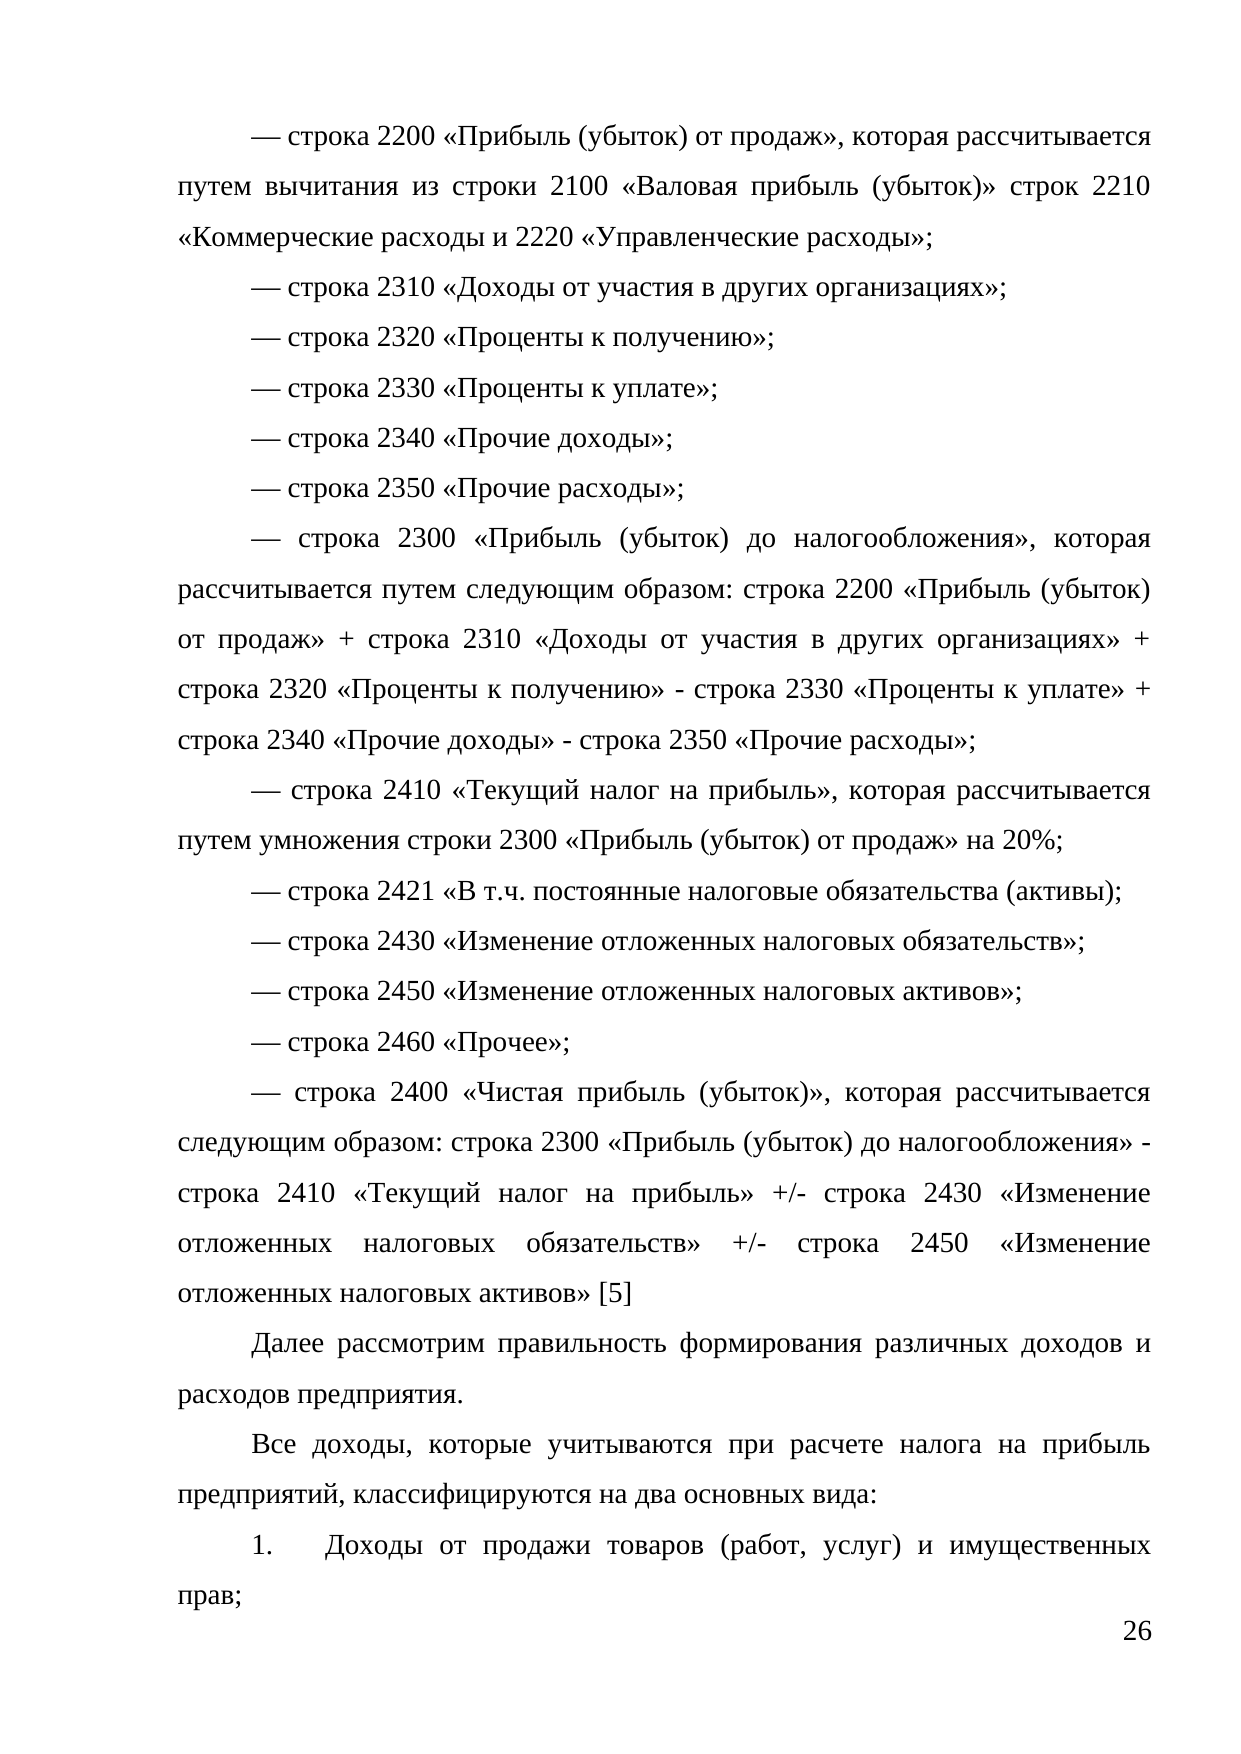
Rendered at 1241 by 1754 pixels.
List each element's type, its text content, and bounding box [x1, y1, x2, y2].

text — строка 2450 «Изменение отложенных налоговых активов»; [177, 973, 1152, 1007]
text — строка 2400 «Чистая прибыль (убыток)», которая рассчитывается следующим образом: строка 2300 «Прибыль (убыток) до налогообложения» - строка 2410 «Текущий налог на прибыль» +/- строка 2430 «Изменение отложенных налоговых обязательств» +/- строка 2450 «Изменение отложенных налоговых активов» [5] [177, 1074, 1152, 1309]
text — строка 2340 «Прочие доходы»; [177, 420, 1152, 453]
text — строка 2410 «Текущий налог на прибыль», которая рассчитывается путем умножения строки 2300 «Прибыль (убыток) от продаж» на 20%; [177, 772, 1152, 856]
text — строка 2350 «Прочие расходы»; [177, 470, 1152, 504]
text — строка 2421 «В т.ч. постоянные налоговые обязательства (активы); [177, 873, 1152, 906]
text — строка 2460 «Прочее»; [177, 1024, 1152, 1057]
text — строка 2310 «Доходы от участия в других организациях»; [177, 269, 1152, 303]
text 1. Доходы от продажи товаров (работ, услуг) и имущественных прав; [177, 1527, 1152, 1611]
text Все доходы, которые учитываются при расчете налога на прибыль предприятий, классифицируются на два основных вида: [177, 1426, 1152, 1510]
text — строка 2430 «Изменение отложенных налоговых обязательств»; [177, 923, 1152, 957]
text — строка 2320 «Проценты к получению»; [177, 319, 1152, 353]
text — строка 2300 «Прибыль (убыток) до налогообложения», которая рассчитывается путем следующим образом: строка 2200 «Прибыль (убыток) от продаж» + строка 2310 «Доходы от участия в других организациях» + строка 2320 «Проценты к получению» - строка 2330 «Проценты к уплате» + строка 2340 «Прочие доходы» - строка 2350 «Прочие расходы»; [177, 521, 1152, 755]
text — строка 2200 «Прибыль (убыток) от продаж», которая рассчитывается путем вычитания из строки 2100 «Валовая прибыль (убыток)» строк 2210 «Коммерческие расходы и 2220 «Управленческие расходы»; [177, 118, 1152, 252]
text — строка 2330 «Проценты к уплате»; [177, 370, 1152, 403]
text Далее рассмотрим правильность формирования различных доходов и расходов предприятия. [177, 1326, 1152, 1409]
